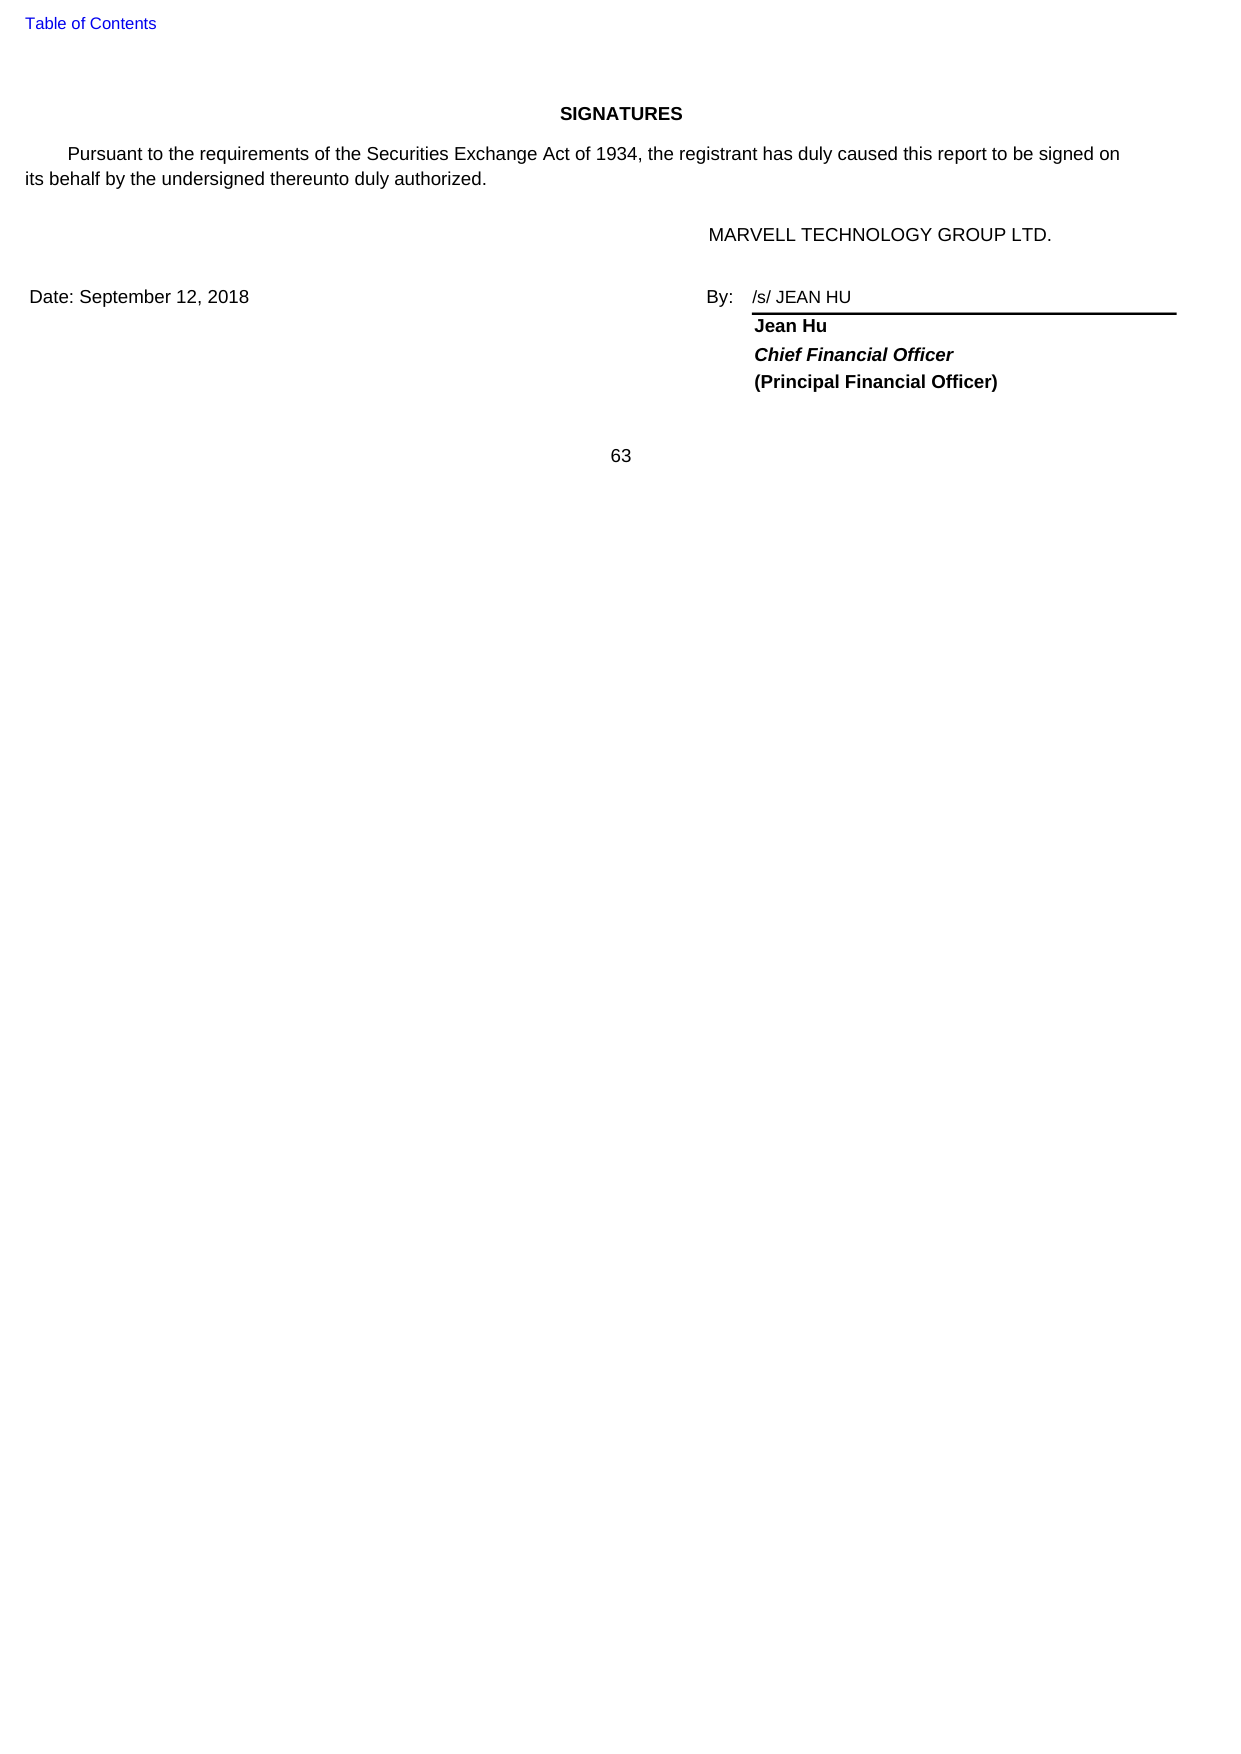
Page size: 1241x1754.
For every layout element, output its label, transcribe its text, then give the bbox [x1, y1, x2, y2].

text SIGNATURES [25, 103, 1217, 124]
text Chief Financial Officer [754, 343, 1140, 365]
text MARVELL TECHNOLOGY GROUP LTD. [708, 224, 1140, 246]
text Table of Contents [25, 13, 1140, 33]
text Jean Hu [754, 315, 1140, 337]
text Date: September 12, 2018 By: /s/ JEAN HU [29, 286, 1140, 307]
text Pursuant to the requirements of the Securities Exchange Act of 1934, the registrant has duly caused this report to be signed on its behalf by the undersigned thereunto duly authorized. [25, 142, 1140, 189]
text (Principal Financial Officer) [754, 371, 1140, 393]
text 63 [610, 445, 1140, 466]
